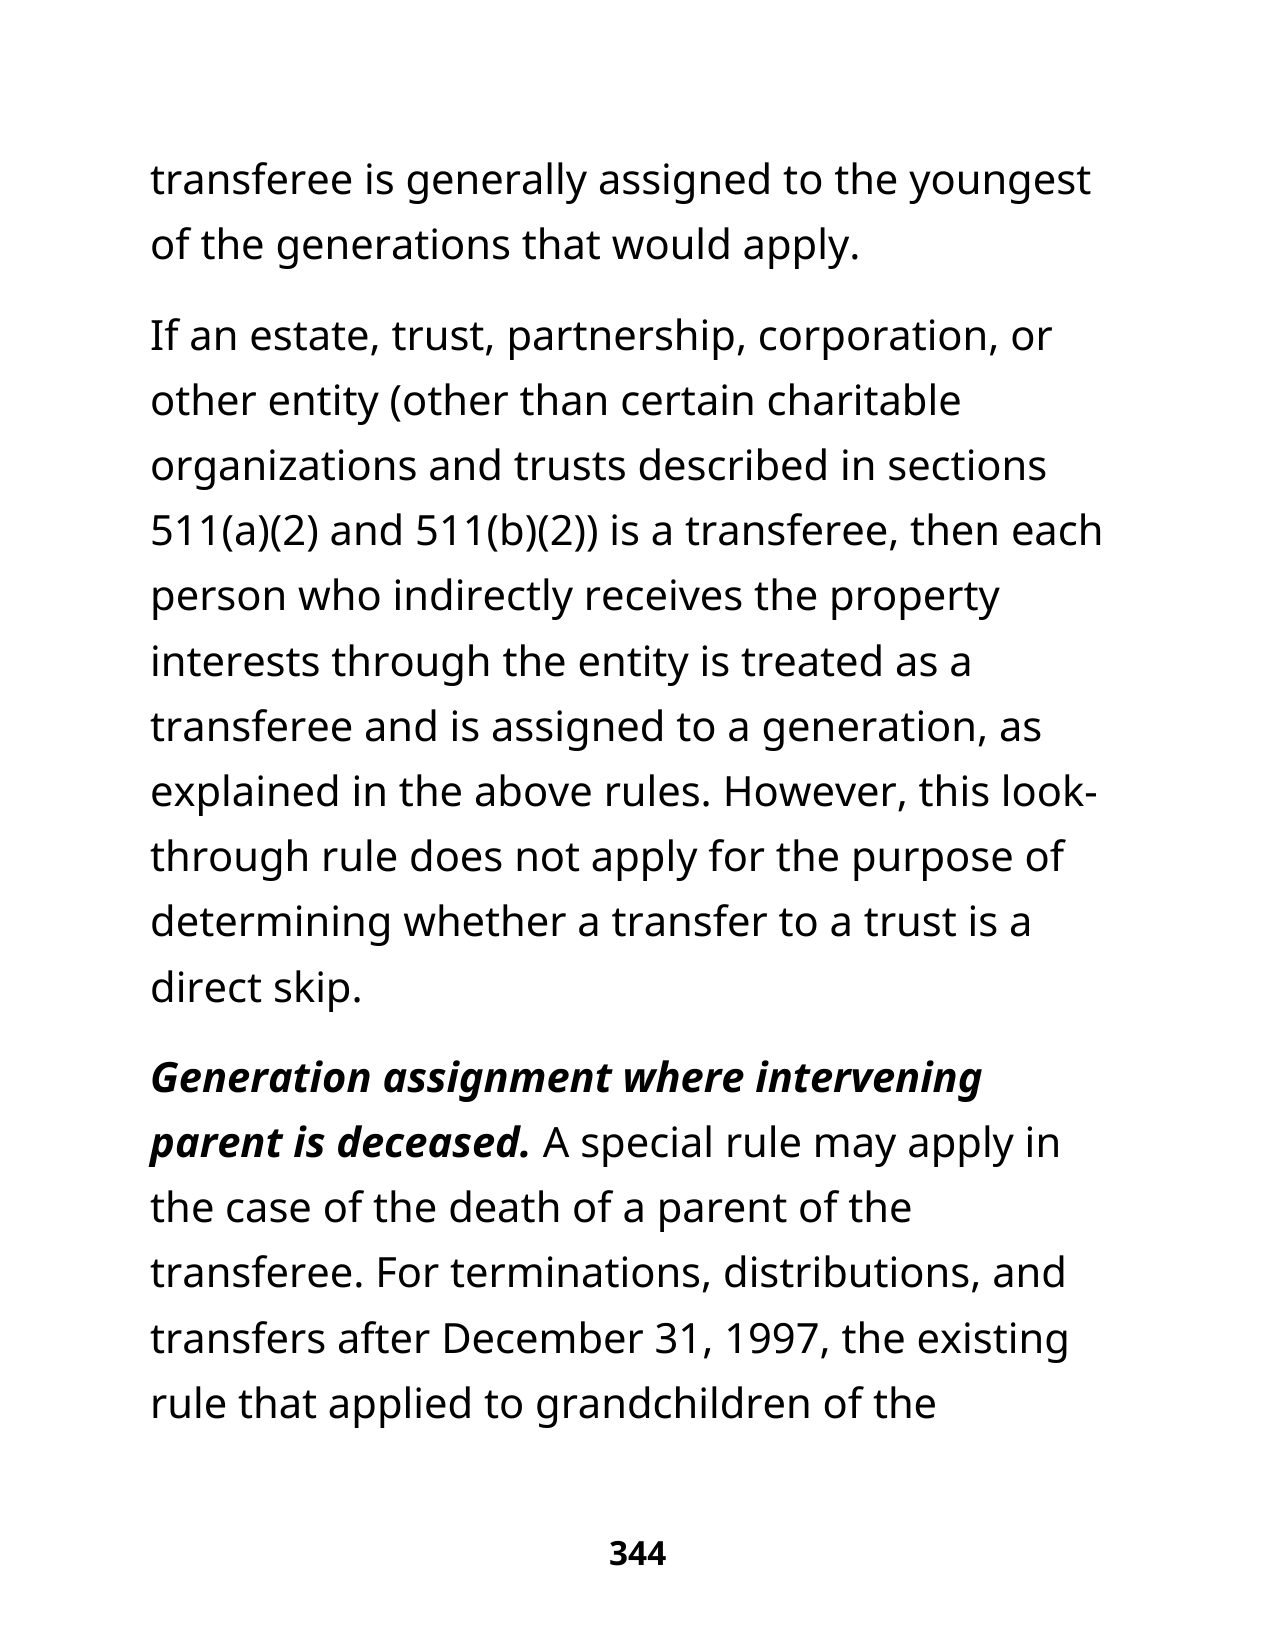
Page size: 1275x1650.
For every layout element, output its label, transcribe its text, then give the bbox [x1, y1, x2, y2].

text If an estate, trust, partnership, corporation, or other entity (other than certain charitable organizations and trusts described in sections 511(a)(2) and 511(b)(2)) is a transferee, then each person who indirectly receives the property interests through the entity is treated as a transferee and is assigned to a generation, as explained in the above rules. However, this look-through rule does not apply for the purpose of determining whether a transfer to a trust is a direct skip. [150, 305, 1125, 1014]
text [150, 1048, 1125, 1431]
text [150, 150, 1125, 272]
